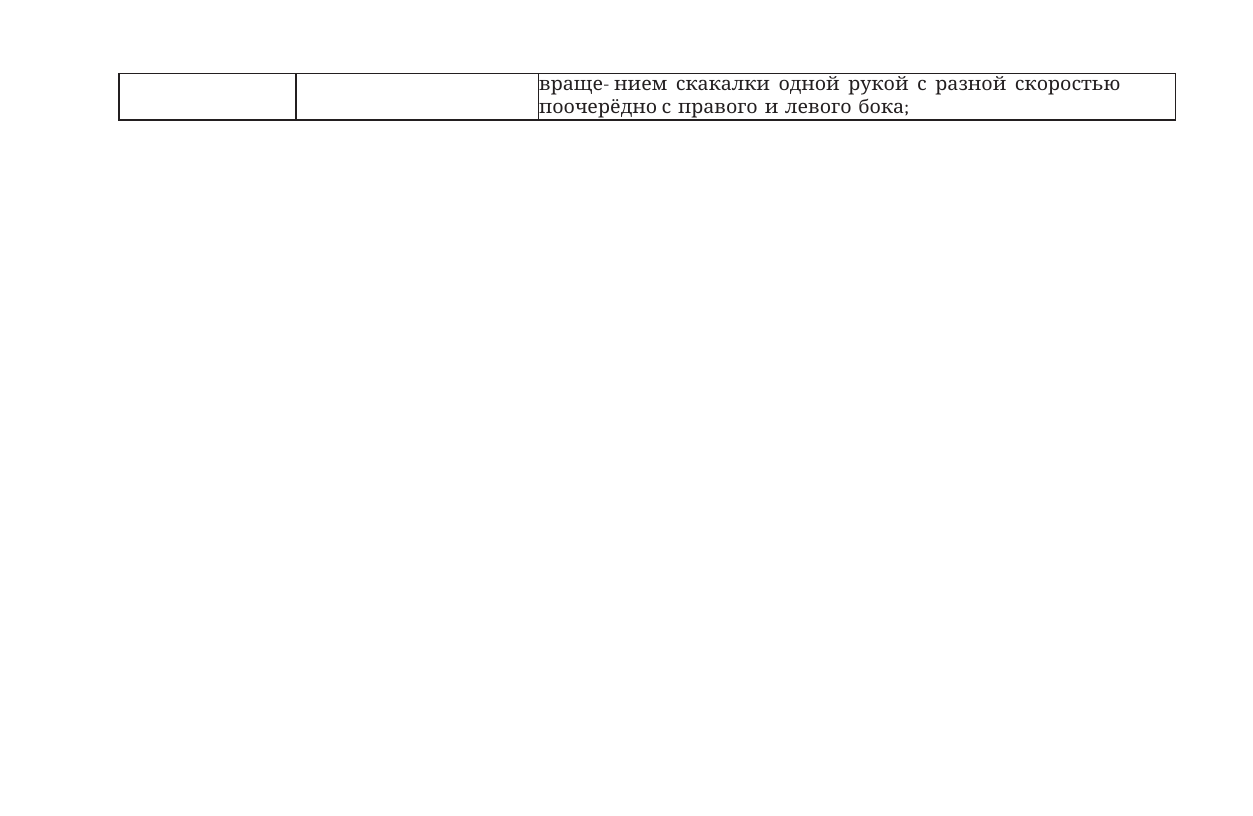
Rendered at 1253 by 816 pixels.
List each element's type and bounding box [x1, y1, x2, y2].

table_header [539, 74, 1175, 119]
table_header [297, 74, 538, 119]
table_header [120, 74, 295, 119]
